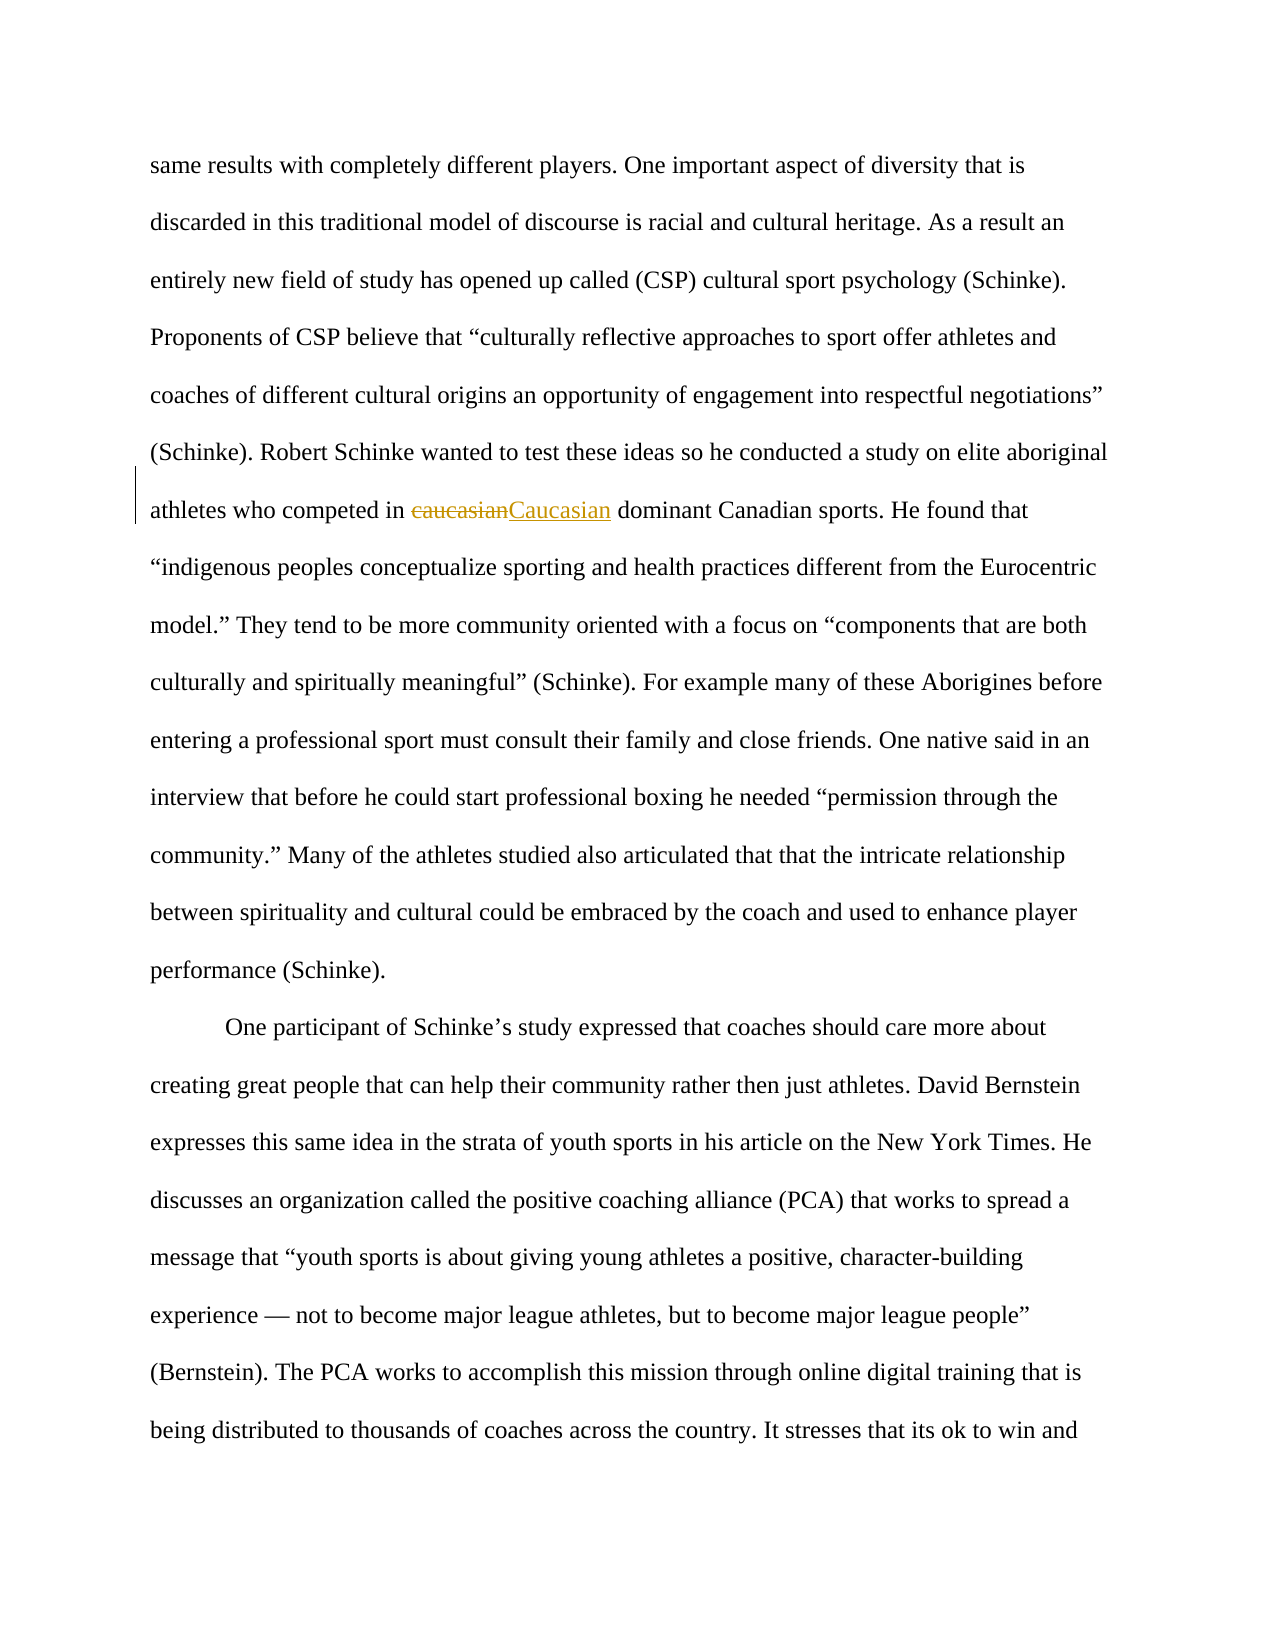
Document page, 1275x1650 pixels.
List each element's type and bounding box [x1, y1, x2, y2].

text [150, 1012, 1125, 1444]
text [150, 150, 1125, 984]
